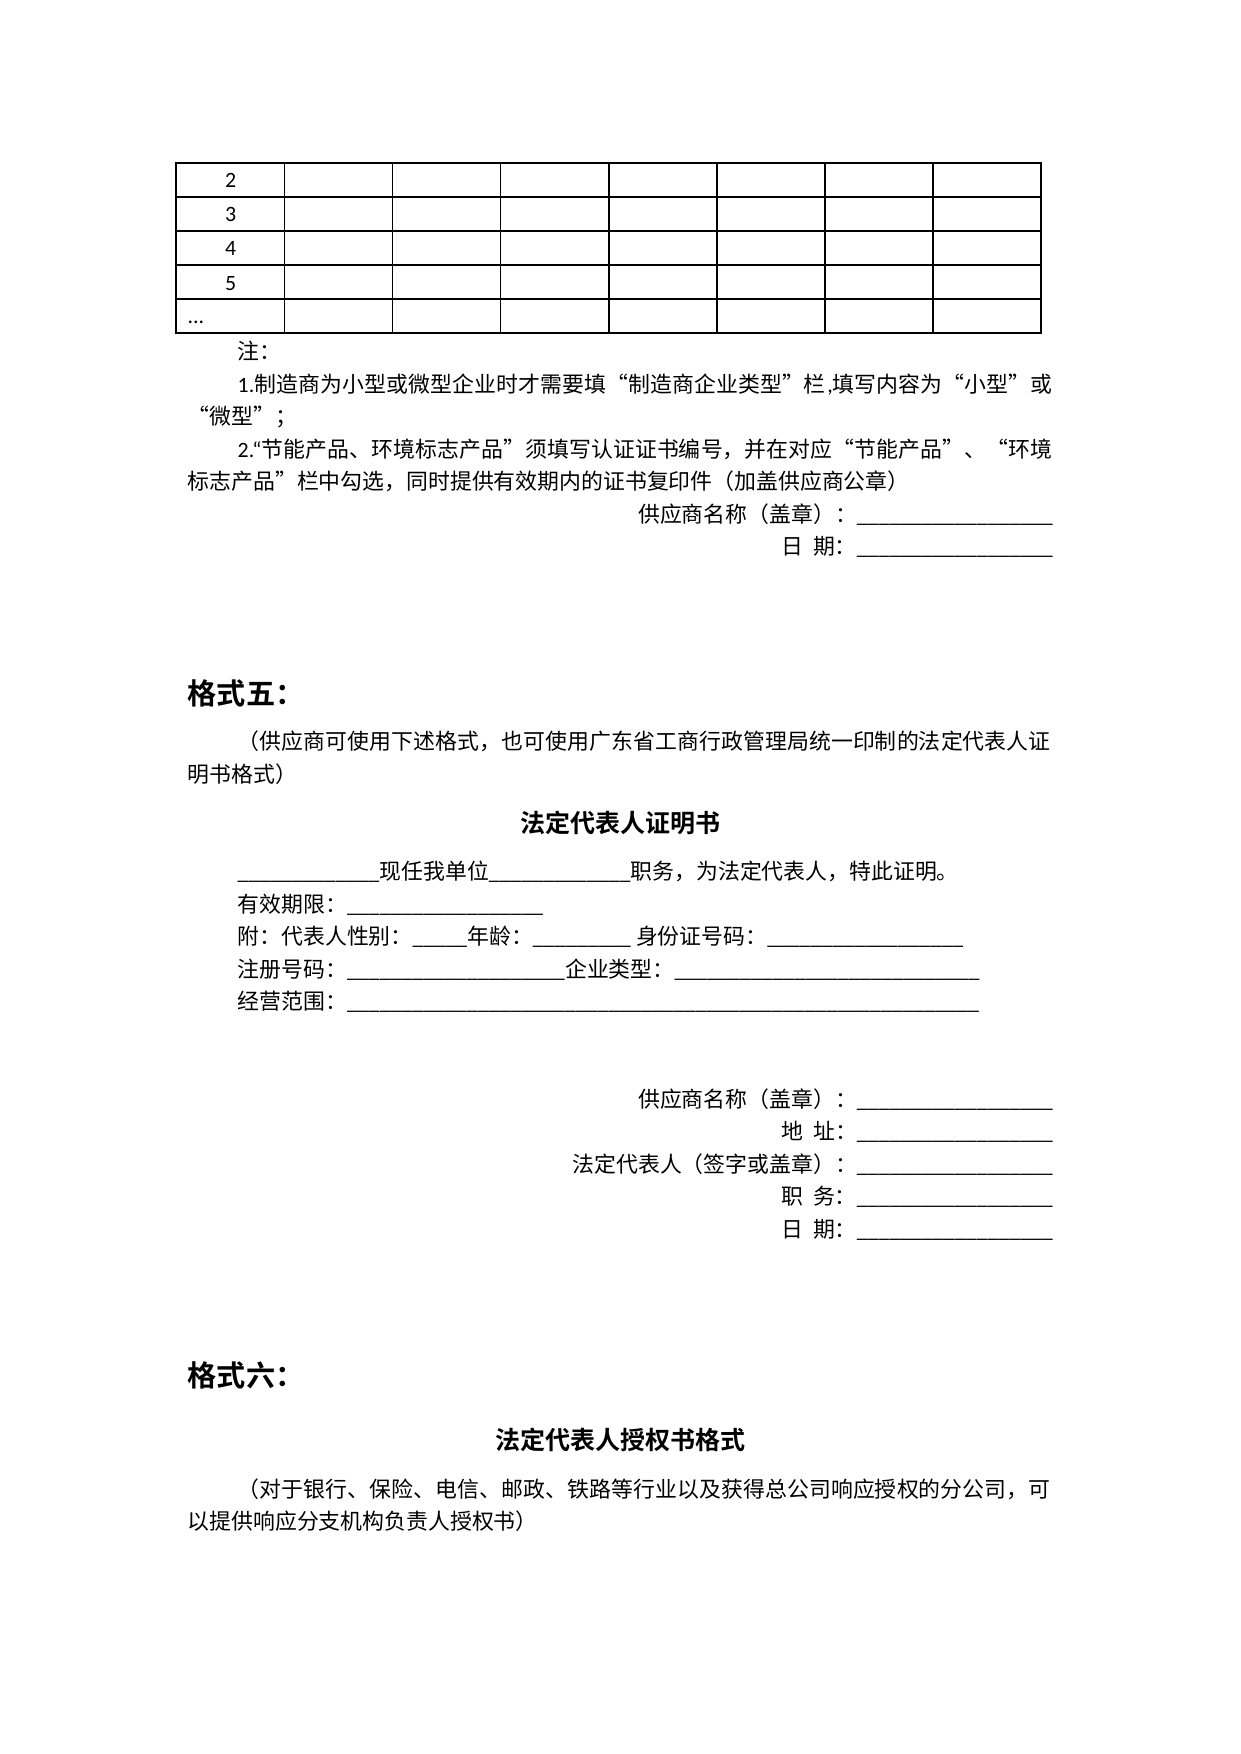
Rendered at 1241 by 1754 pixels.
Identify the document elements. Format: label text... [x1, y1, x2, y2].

text 职 务：__________________ [187, 1179, 1053, 1211]
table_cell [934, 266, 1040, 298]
text （对于银行、保险、电信、邮政、铁路等行业以及获得总公司响应授权的分公司，可以提供响应分支机构负责人授权书） [187, 1471, 1053, 1536]
text 法定代表人授权书格式 [187, 1406, 1053, 1471]
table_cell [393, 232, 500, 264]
text 法定代表人证明书 [187, 789, 1053, 854]
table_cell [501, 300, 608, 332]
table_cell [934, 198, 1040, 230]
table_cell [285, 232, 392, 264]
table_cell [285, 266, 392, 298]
text 附：代表人性别：_____年龄：_________ 身份证号码：__________________ [187, 919, 1053, 951]
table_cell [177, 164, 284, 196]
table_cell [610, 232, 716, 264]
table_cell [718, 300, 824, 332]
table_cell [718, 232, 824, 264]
text 供应商名称（盖章）：__________________ [187, 1081, 1053, 1114]
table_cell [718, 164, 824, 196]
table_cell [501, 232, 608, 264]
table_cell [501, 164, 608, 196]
text 2.“节能产品、环境标志产品”须填写认证证书编号，并在对应“节能产品”、“环境标志产品”栏中勾选，同时提供有效期内的证书复印件（加盖供应商公章） [187, 431, 1053, 496]
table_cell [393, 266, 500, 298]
text 日 期：__________________ [187, 529, 1053, 561]
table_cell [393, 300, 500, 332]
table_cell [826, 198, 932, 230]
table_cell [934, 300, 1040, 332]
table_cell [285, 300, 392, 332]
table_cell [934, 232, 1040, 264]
text 格式六： [187, 1341, 1053, 1406]
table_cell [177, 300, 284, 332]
text 经营范围：__________________________________________________________ [187, 984, 1053, 1016]
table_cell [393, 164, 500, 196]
text 供应商名称（盖章）：__________________ [187, 496, 1053, 529]
text 1.制造商为小型或微型企业时才需要填“制造商企业类型”栏,填写内容为“小型”或“微型”； [187, 366, 1053, 431]
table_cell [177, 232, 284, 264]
text 注： [187, 334, 1053, 366]
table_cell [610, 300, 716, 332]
text 法定代表人（签字或盖章）：__________________ [187, 1146, 1053, 1179]
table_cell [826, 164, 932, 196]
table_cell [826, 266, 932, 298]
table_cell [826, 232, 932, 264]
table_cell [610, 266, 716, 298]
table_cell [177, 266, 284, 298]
text 格式五： [187, 659, 1053, 724]
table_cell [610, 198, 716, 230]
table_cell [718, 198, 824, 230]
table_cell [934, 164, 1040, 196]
text 地 址：__________________ [187, 1114, 1053, 1146]
text _____________现任我单位_____________职务，为法定代表人，特此证明。 [187, 854, 1053, 886]
text 日 期：__________________ [187, 1211, 1053, 1244]
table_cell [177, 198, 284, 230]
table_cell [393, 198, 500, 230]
text （供应商可使用下述格式，也可使用广东省工商行政管理局统一印制的法定代表人证明书格式） [187, 724, 1053, 789]
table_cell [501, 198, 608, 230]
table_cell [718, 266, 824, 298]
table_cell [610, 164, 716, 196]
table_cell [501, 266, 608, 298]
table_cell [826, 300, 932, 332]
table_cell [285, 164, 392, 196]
text 注册号码：____________________企业类型：____________________________ [187, 951, 1053, 984]
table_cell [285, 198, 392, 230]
text 有效期限：__________________ [187, 886, 1053, 919]
